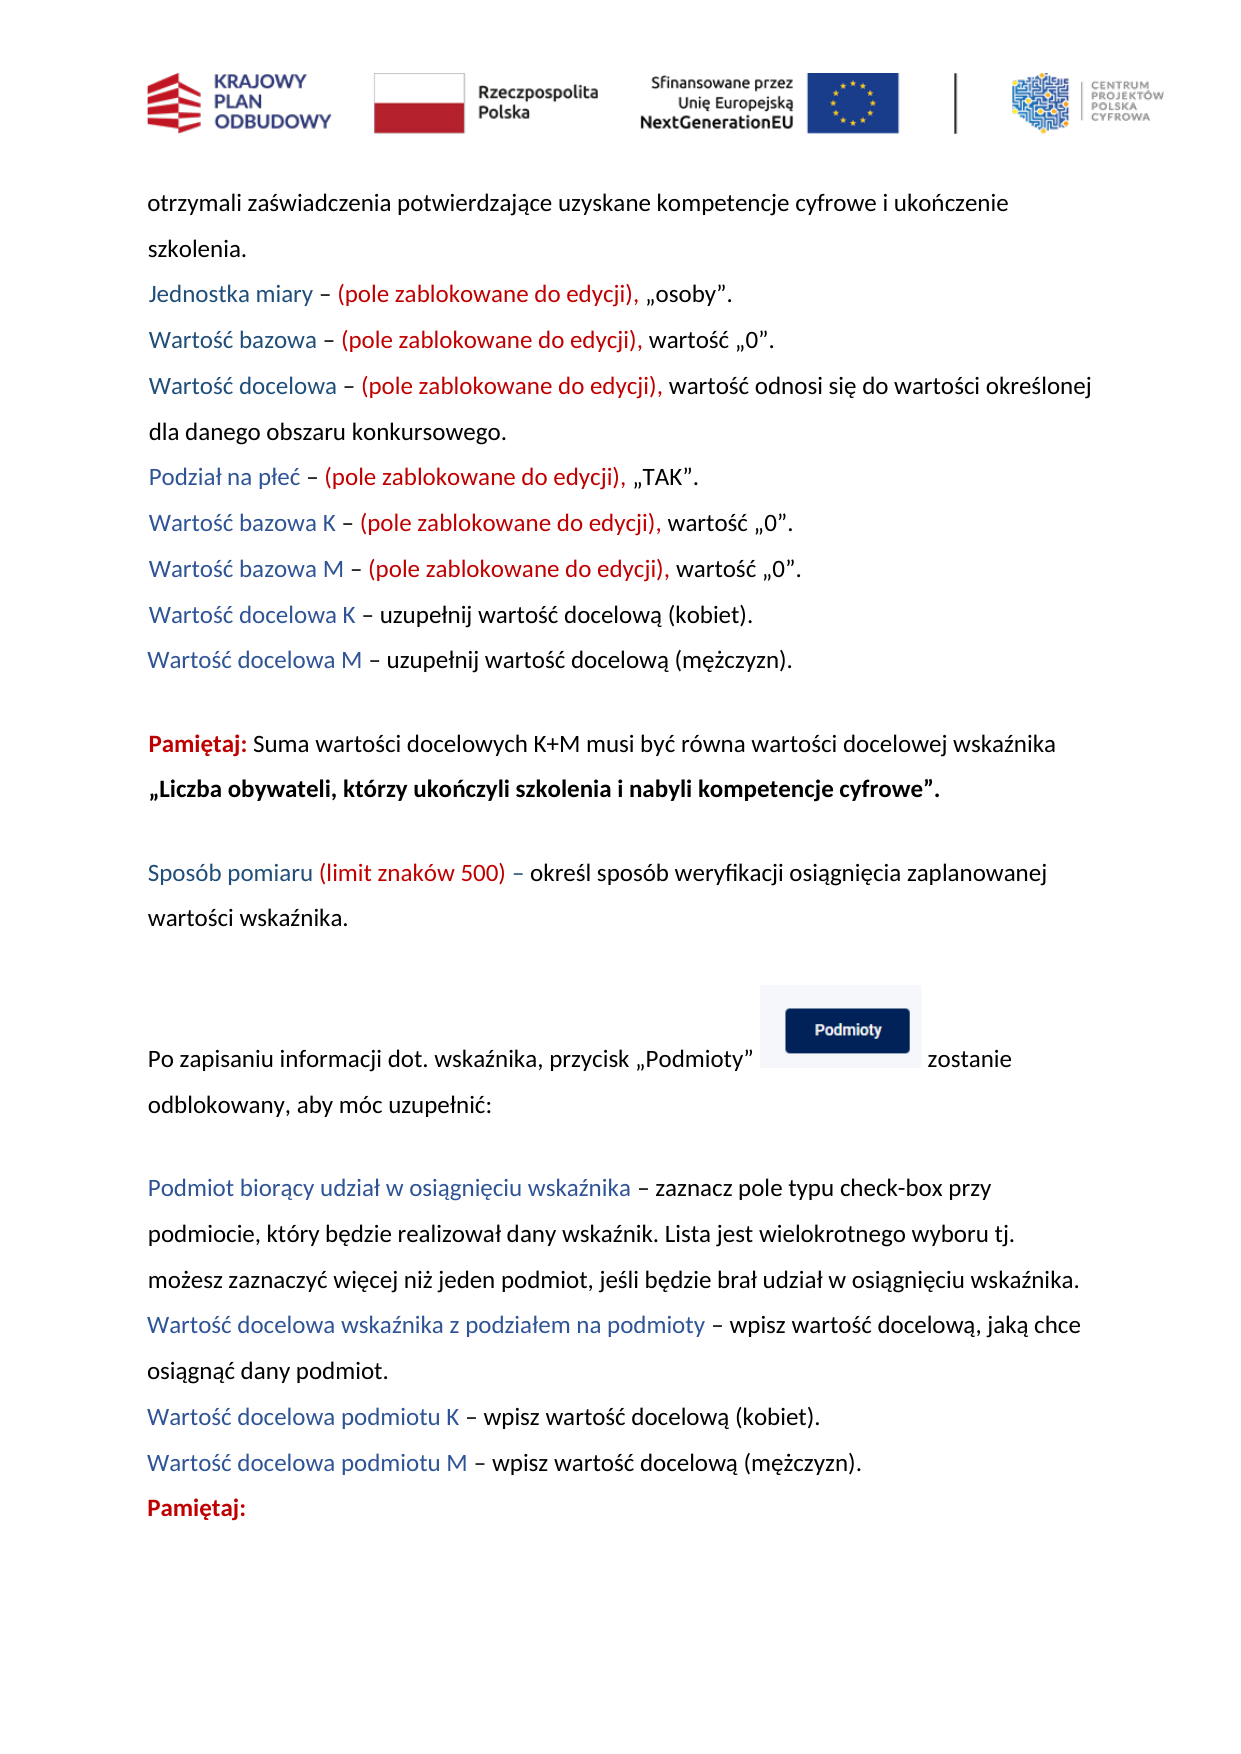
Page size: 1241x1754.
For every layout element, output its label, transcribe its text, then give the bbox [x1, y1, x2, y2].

text Podział na płeć – (pole zablokowane do edycji), „TAK”. [148, 462, 1096, 492]
text Wartość docelowa – (pole zablokowane do edycji), wartość odnosi się do wartości określonej dla danego obszaru konkursowego. [148, 370, 1096, 446]
text otrzymali zaświadczenia potwierdzające uzyskane kompetencje cyfrowe i ukończenie szkolenia. [147, 187, 1096, 263]
text Pamiętaj: Suma wartości docelowych K+M musi być równa wartości docelowej wskaźnika „Liczba obywateli, którzy ukończyli szkolenia i nabyli kompetencje cyfrowe”. [148, 728, 1096, 804]
text Wartość docelowa podmiotu M – wpisz wartość docelową (mężczyzn). [147, 1447, 1096, 1477]
text Wartość bazowa – (pole zablokowane do edycji), wartość „0”. [148, 324, 1096, 355]
text Jednostka miary – (pole zablokowane do edycji), „osoby”. [148, 279, 1096, 309]
text Wartość docelowa M – uzupełnij wartość docelową (mężczyzn). [147, 644, 1096, 675]
text Pamiętaj: [147, 1492, 1096, 1523]
text Wartość docelowa podmiotu K – wpisz wartość docelową (kobiet). [147, 1401, 1096, 1431]
text Wartość bazowa K – (pole zablokowane do edycji), wartość „0”. [148, 507, 1096, 538]
text Wartość docelowa wskaźnika z podziałem na podmioty – wpisz wartość docelową, jaką chce osiągnąć dany podmiot. [147, 1309, 1096, 1386]
picture [760, 985, 922, 1068]
text Wartość bazowa M – (pole zablokowane do edycji), wartość „0”. [148, 553, 1096, 583]
text Podmiot biorący udział w osiągnięciu wskaźnika – zaznacz pole typu check-box przy podmiocie, który będzie realizował dany wskaźnik. Lista jest wielokrotnego wyboru tj. możesz zaznaczyć więcej niż jeden podmiot, jeśli będzie brał udział w osiągnięciu wskaźnika. [148, 1172, 1096, 1294]
text Po zapisaniu informacji dot. wskaźnika, przycisk „Podmioty” zostanie odblokowany, aby móc uzupełnić: [148, 986, 1096, 1119]
picture [147, 73, 1164, 134]
text Wartość docelowa K – uzupełnij wartość docelową (kobiet). [148, 599, 1096, 629]
text Sposób pomiaru (limit znaków 500) – określ sposób weryfikacji osiągnięcia zaplanowanej wartości wskaźnika. [148, 857, 1096, 933]
